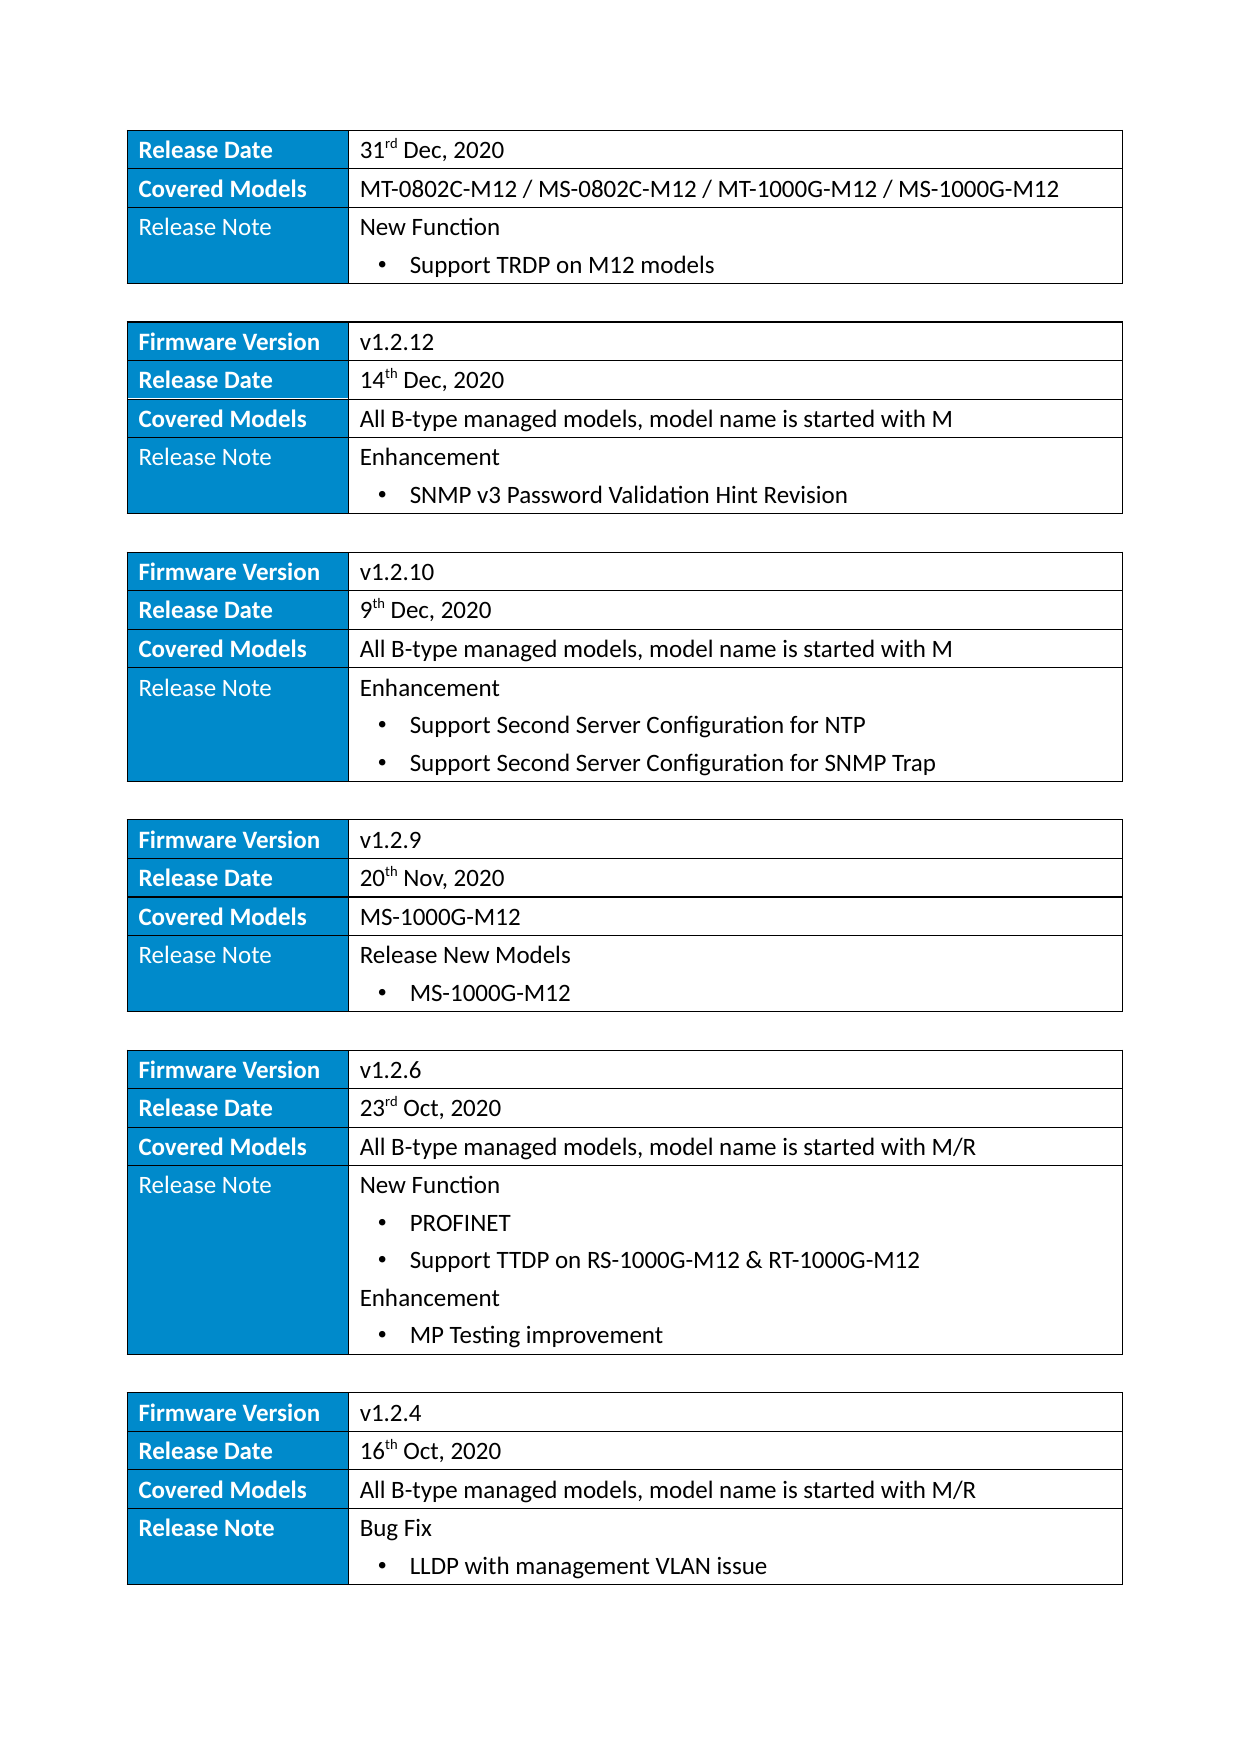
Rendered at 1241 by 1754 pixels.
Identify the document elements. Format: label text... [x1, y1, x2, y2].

table_cell MT-0802C-M12 / MS-0802C-M12 / MT-1000G-M12 / MS-1000G-M12 [349, 169, 1122, 207]
table_cell New Function PROFINET Support TTDP on RS-1000G-M12 & RT-1000G-M12 Enhancement MP Testing improvement [349, 1166, 1122, 1354]
table_cell 20th Nov, 2020 [349, 859, 1122, 896]
table_cell 23rd Oct, 2020 [349, 1089, 1122, 1127]
table_header Firmware Version [128, 323, 348, 360]
table_cell Release Date [128, 131, 348, 168]
table_cell Covered Models [128, 630, 348, 667]
table_cell Release Note [128, 936, 348, 1011]
table_cell Release Date [128, 1089, 348, 1127]
table_cell Covered Models [128, 400, 348, 437]
table_cell Bug Fix LLDP with management VLAN issue [349, 1509, 1122, 1584]
table_cell 16th Oct, 2020 [349, 1432, 1122, 1469]
table_cell Covered Models [128, 1470, 348, 1508]
table_cell Release Note [128, 208, 348, 283]
table_cell Release Note [128, 668, 348, 781]
table_cell MS-1000G-M12 [349, 898, 1122, 935]
table_header Firmware Version [128, 553, 348, 590]
table_cell All B-type managed models, model name is started with M [349, 400, 1122, 437]
table_cell All B-type managed models, model name is started with M/R [349, 1128, 1122, 1165]
table_cell Covered Models [128, 898, 348, 935]
table_cell Release Note [128, 1509, 348, 1584]
table_cell Covered Models [128, 169, 348, 207]
table_cell Release Date [128, 859, 348, 896]
table_header v1.2.10 [349, 553, 1122, 590]
table_cell Enhancement Support Second Server Configuration for NTP Support Second Server Configuration for SNMP Trap [349, 668, 1122, 781]
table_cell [349, 1470, 1122, 1508]
table_cell Release Date [128, 1432, 348, 1469]
table_header Firmware Version [128, 820, 348, 858]
table_cell Enhancement SNMP v3 Password Validation Hint Revision [349, 438, 1122, 513]
table_header v1.2.4 [349, 1393, 1122, 1431]
table_header v1.2.6 [349, 1051, 1122, 1088]
table_header Firmware Version [128, 1393, 348, 1431]
table_cell Release Note [128, 1166, 348, 1354]
table_cell All B-type managed models, model name is started with M [349, 630, 1122, 667]
table_cell Release Date [128, 361, 348, 398]
table_cell Covered Models [128, 1128, 348, 1165]
table_cell 31rd Dec, 2020 [349, 131, 1122, 168]
table_header v1.2.12 [349, 323, 1122, 360]
table_header Firmware Version [128, 1051, 348, 1088]
table_cell 14th Dec, 2020 [349, 361, 1122, 398]
table_cell 9th Dec, 2020 [349, 591, 1122, 629]
table_cell Release Date [128, 591, 348, 629]
table_cell Release Note [128, 438, 348, 513]
table_cell New Function Support TRDP on M12 models [349, 208, 1122, 283]
table_cell Release New Models MS-1000G-M12 [349, 936, 1122, 1011]
table_header v1.2.9 [349, 820, 1122, 858]
